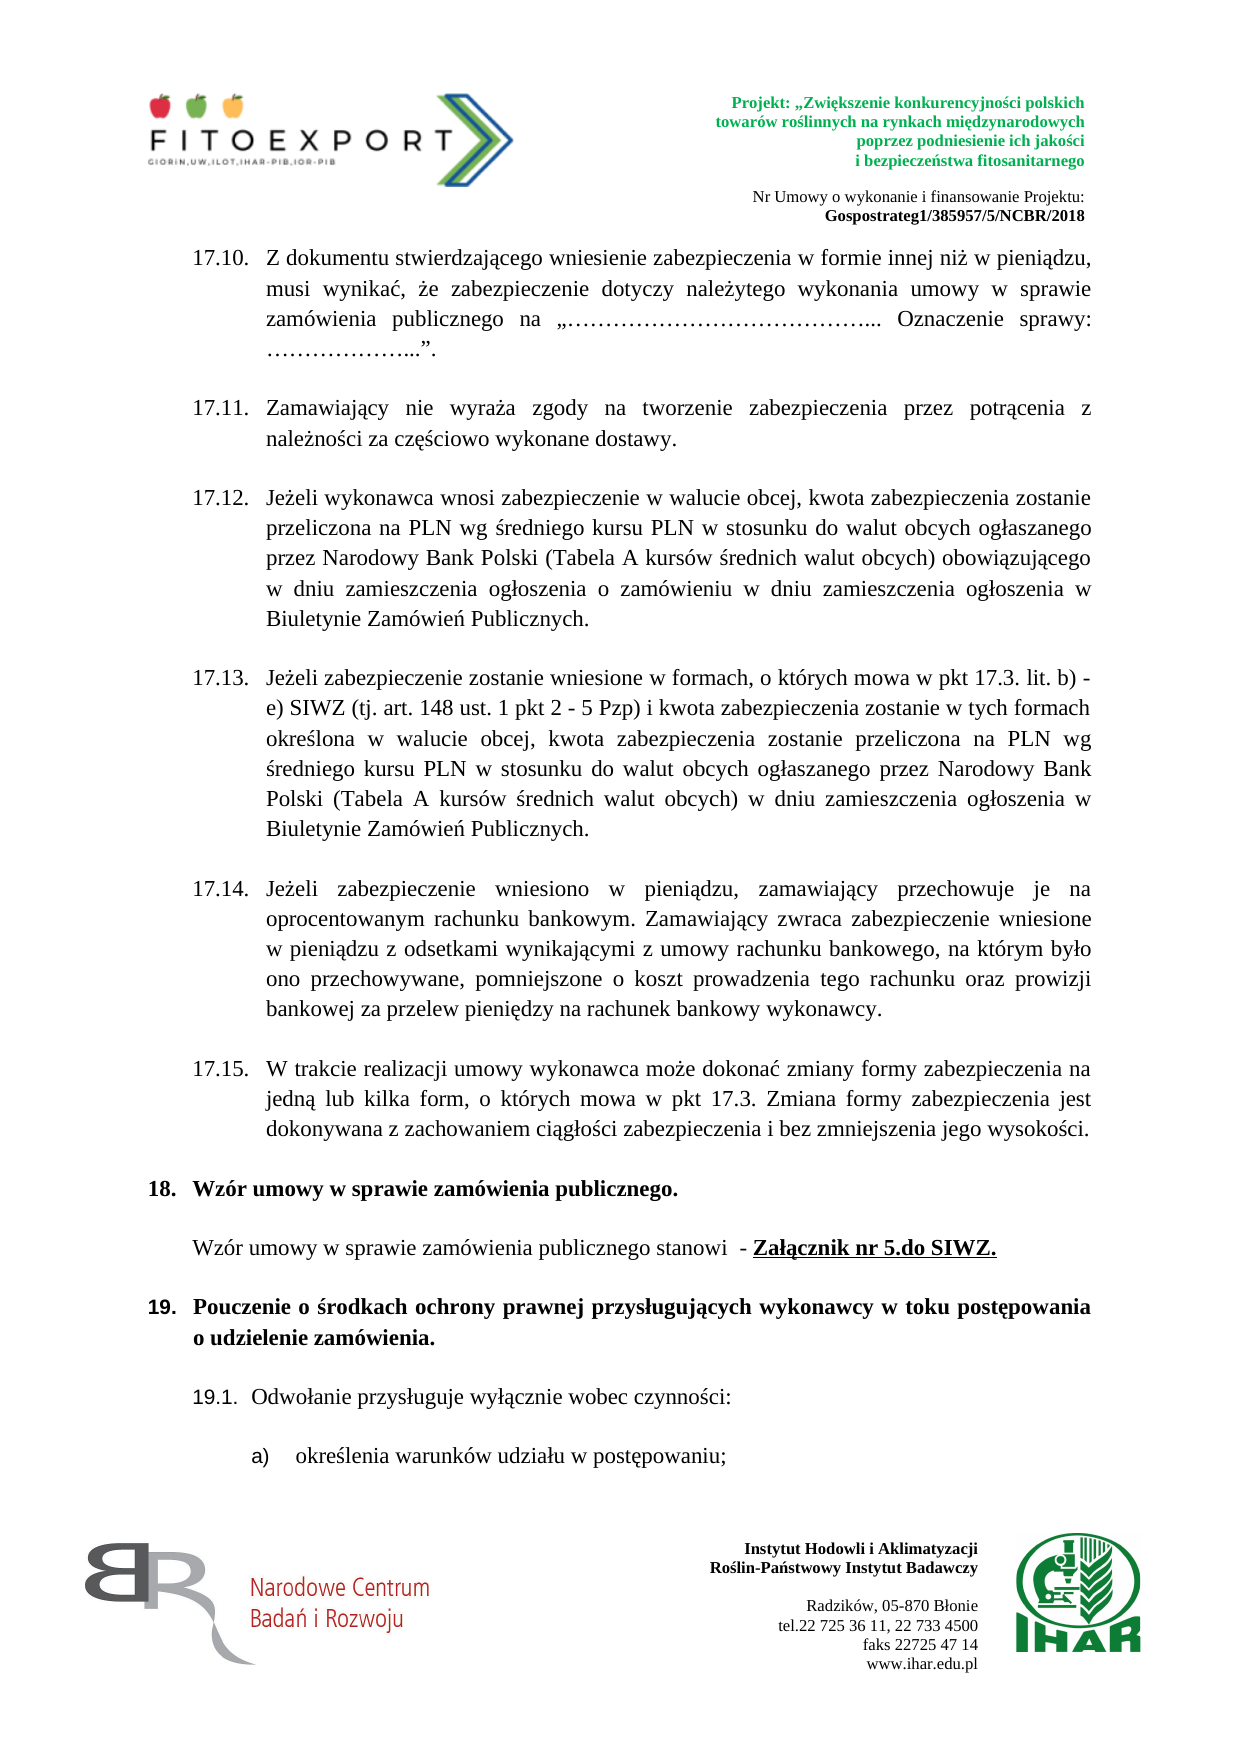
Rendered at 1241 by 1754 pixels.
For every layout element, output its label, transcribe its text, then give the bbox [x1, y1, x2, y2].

list Z dokumentu stwierdzającego wniesienie zabezpieczenia w formie innej niż w pieniądzu, musi wynikać, że zabezpieczenie dotyczy należytego wykonania umowy w sprawie zamówienia publicznego na „…………………………………... Oznaczenie sprawy: ………………...”. [192, 244, 1093, 361]
text Wzór umowy w sprawie zamówienia publicznego stanowi - Załącznik nr 5.do SIWZ. [192, 1234, 1093, 1260]
list W trakcie realizacji umowy wykonawca może dokonać zmiany formy zabezpieczenia na jedną lub kilka form, o których mowa w pkt 17.3. Zmiana formy zabezpieczenia jest dokonywana z zachowaniem ciągłości zabezpieczenia i bez zmniejszenia jego wysokości. [192, 1055, 1093, 1142]
list określenia warunków udziału w postępowaniu; [251, 1442, 1093, 1469]
list Jeżeli zabezpieczenie zostanie wniesione w formach, o których mowa w pkt 17.3. lit. b) - e) SIWZ (tj. art. 148 ust. 1 pkt 2 - 5 Pzp) i kwota zabezpieczenia zostanie w tych formach określona w walucie obcej, kwota zabezpieczenia zostanie przeliczona na PLN wg średniego kursu PLN w stosunku do walut obcych ogłaszanego przez Narodowy Bank Polski (Tabela A kursów średnich walut obcych) w dniu zamieszczenia ogłoszenia w Biuletynie Zamówień Publicznych. [192, 664, 1093, 842]
list Odwołanie przysługuje wyłącznie wobec czynności: [192, 1383, 1093, 1409]
list Wzór umowy w sprawie zamówienia publicznego. [148, 1174, 1093, 1201]
list Zamawiający nie wyraża zgody na tworzenie zabezpieczenia przez potrącenia z należności za częściowo wykonane dostawy. [192, 394, 1093, 451]
list Jeżeli zabezpieczenie wniesiono w pieniądzu, zamawiający przechowuje je na oprocentowanym rachunku bankowym. Zamawiający zwraca zabezpieczenie wniesione w pieniądzu z odsetkami wynikającymi z umowy rachunku bankowego, na którym było ono przechowywane, pomniejszone o koszt prowadzenia tego rachunku oraz prowizji bankowej za przelew pieniędzy na rachunek bankowy wykonawcy. [192, 874, 1093, 1022]
list Pouczenie o środkach ochrony prawnej przysługujących wykonawcy w toku postępowania o udzielenie zamówienia. [148, 1293, 1093, 1350]
picture [1016, 1533, 1141, 1652]
list Jeżeli wykonawca wnosi zabezpieczenie w walucie obcej, kwota zabezpieczenia zostanie przeliczona na PLN wg średniego kursu PLN w stosunku do walut obcych ogłaszanego przez Narodowy Bank Polski (Tabela A kursów średnich walut obcych) obowiązującego w dniu zamieszczenia ogłoszenia o zamówieniu w dniu zamieszczenia ogłoszenia w Biuletynie Zamówień Publicznych. [192, 484, 1093, 631]
picture [147, 92, 514, 187]
picture [85, 1543, 430, 1665]
